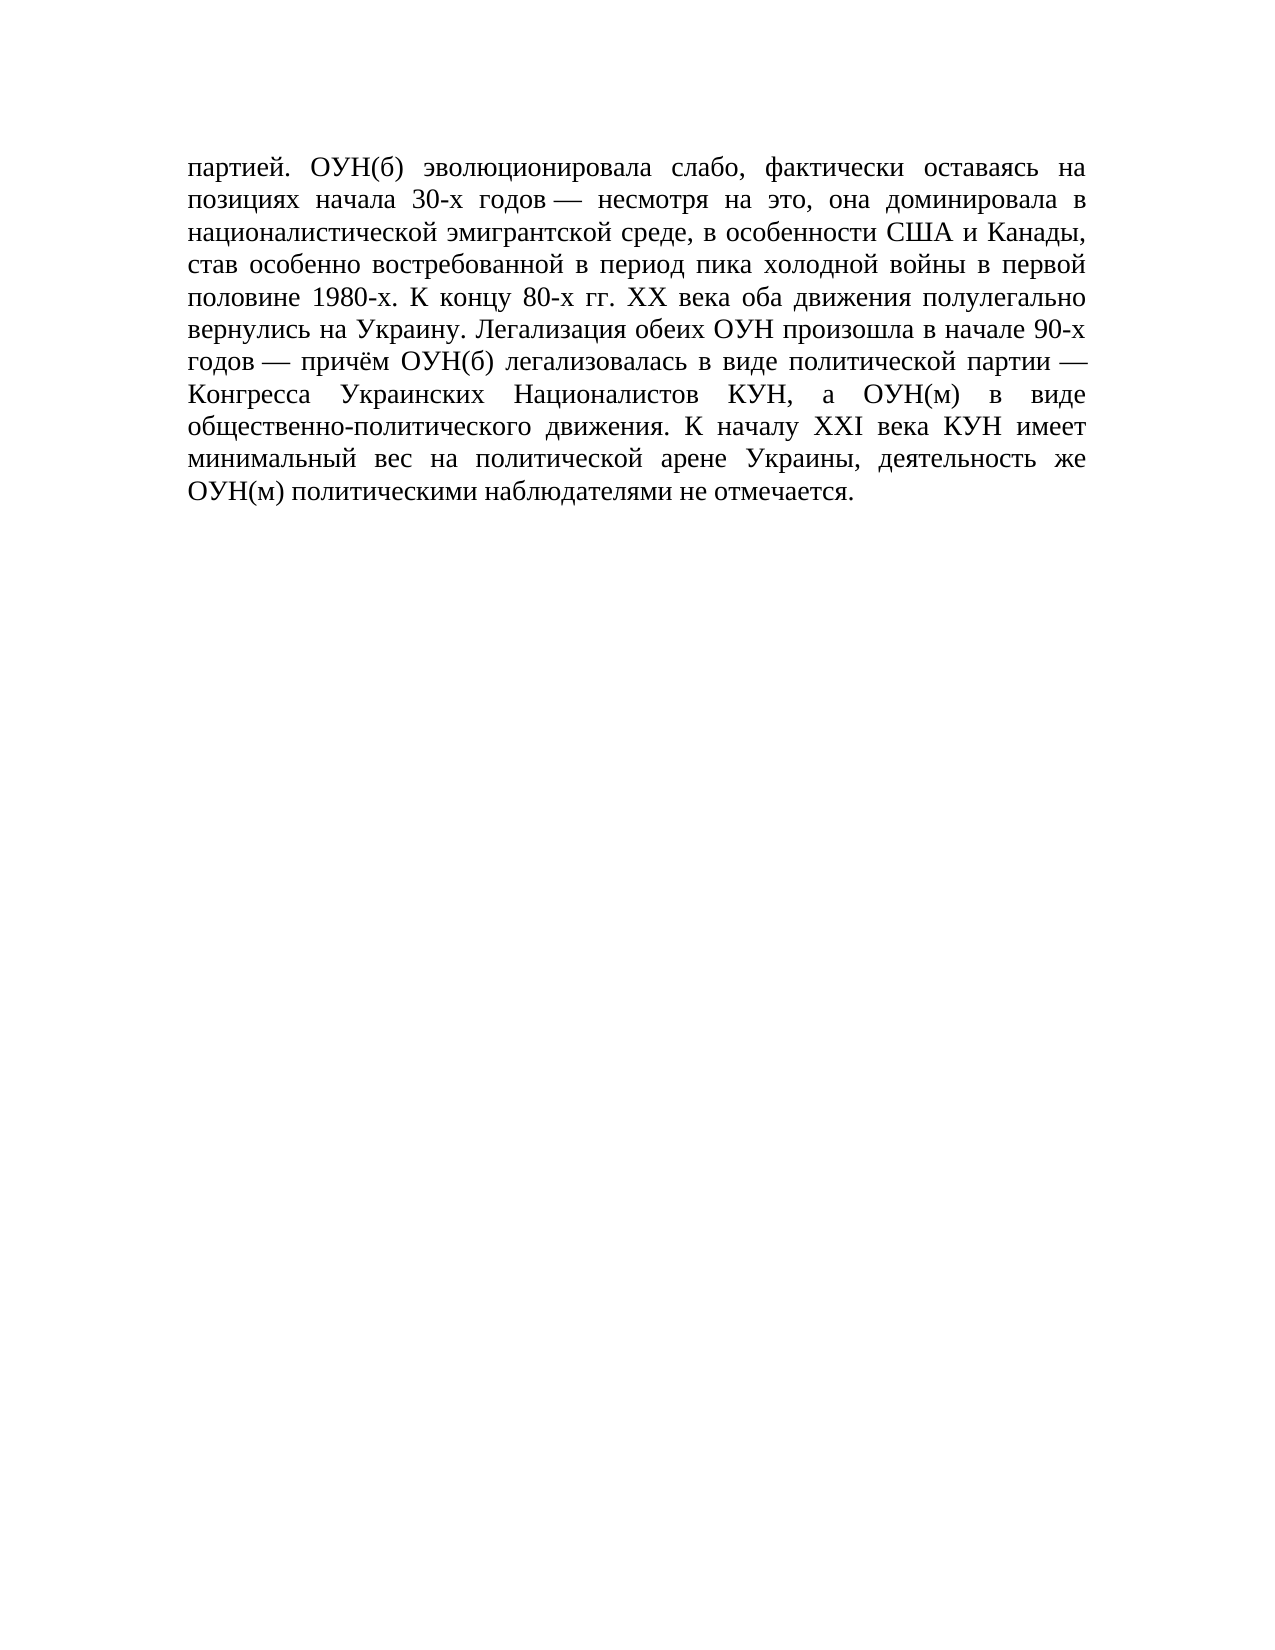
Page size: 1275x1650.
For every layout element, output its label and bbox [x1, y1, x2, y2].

text [187, 150, 1087, 506]
